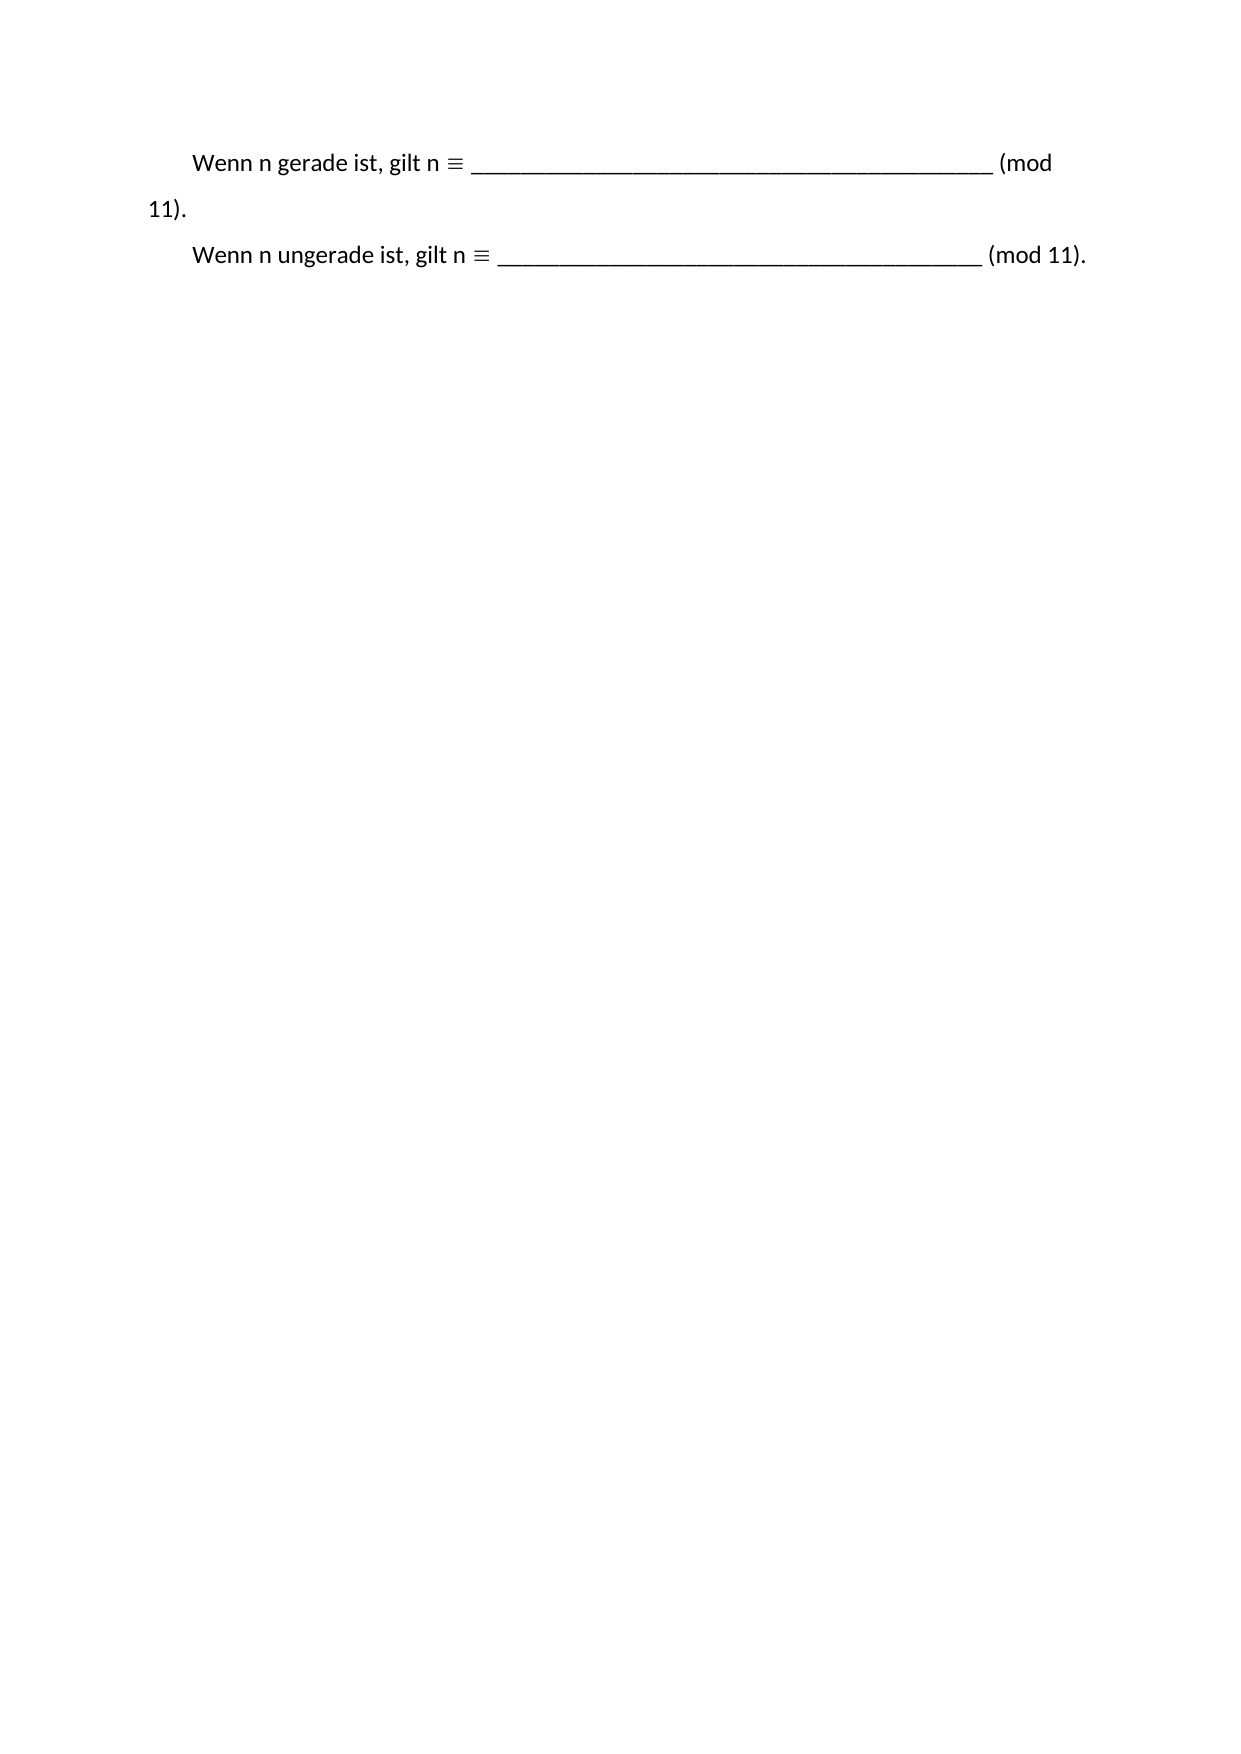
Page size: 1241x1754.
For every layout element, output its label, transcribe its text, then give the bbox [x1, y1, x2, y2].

text Wenn n ungerade ist, gilt n _______________________________________ (mod 11). [148, 239, 1093, 269]
text Wenn n gerade ist, gilt n __________________________________________ (mod 11). [148, 148, 1093, 224]
